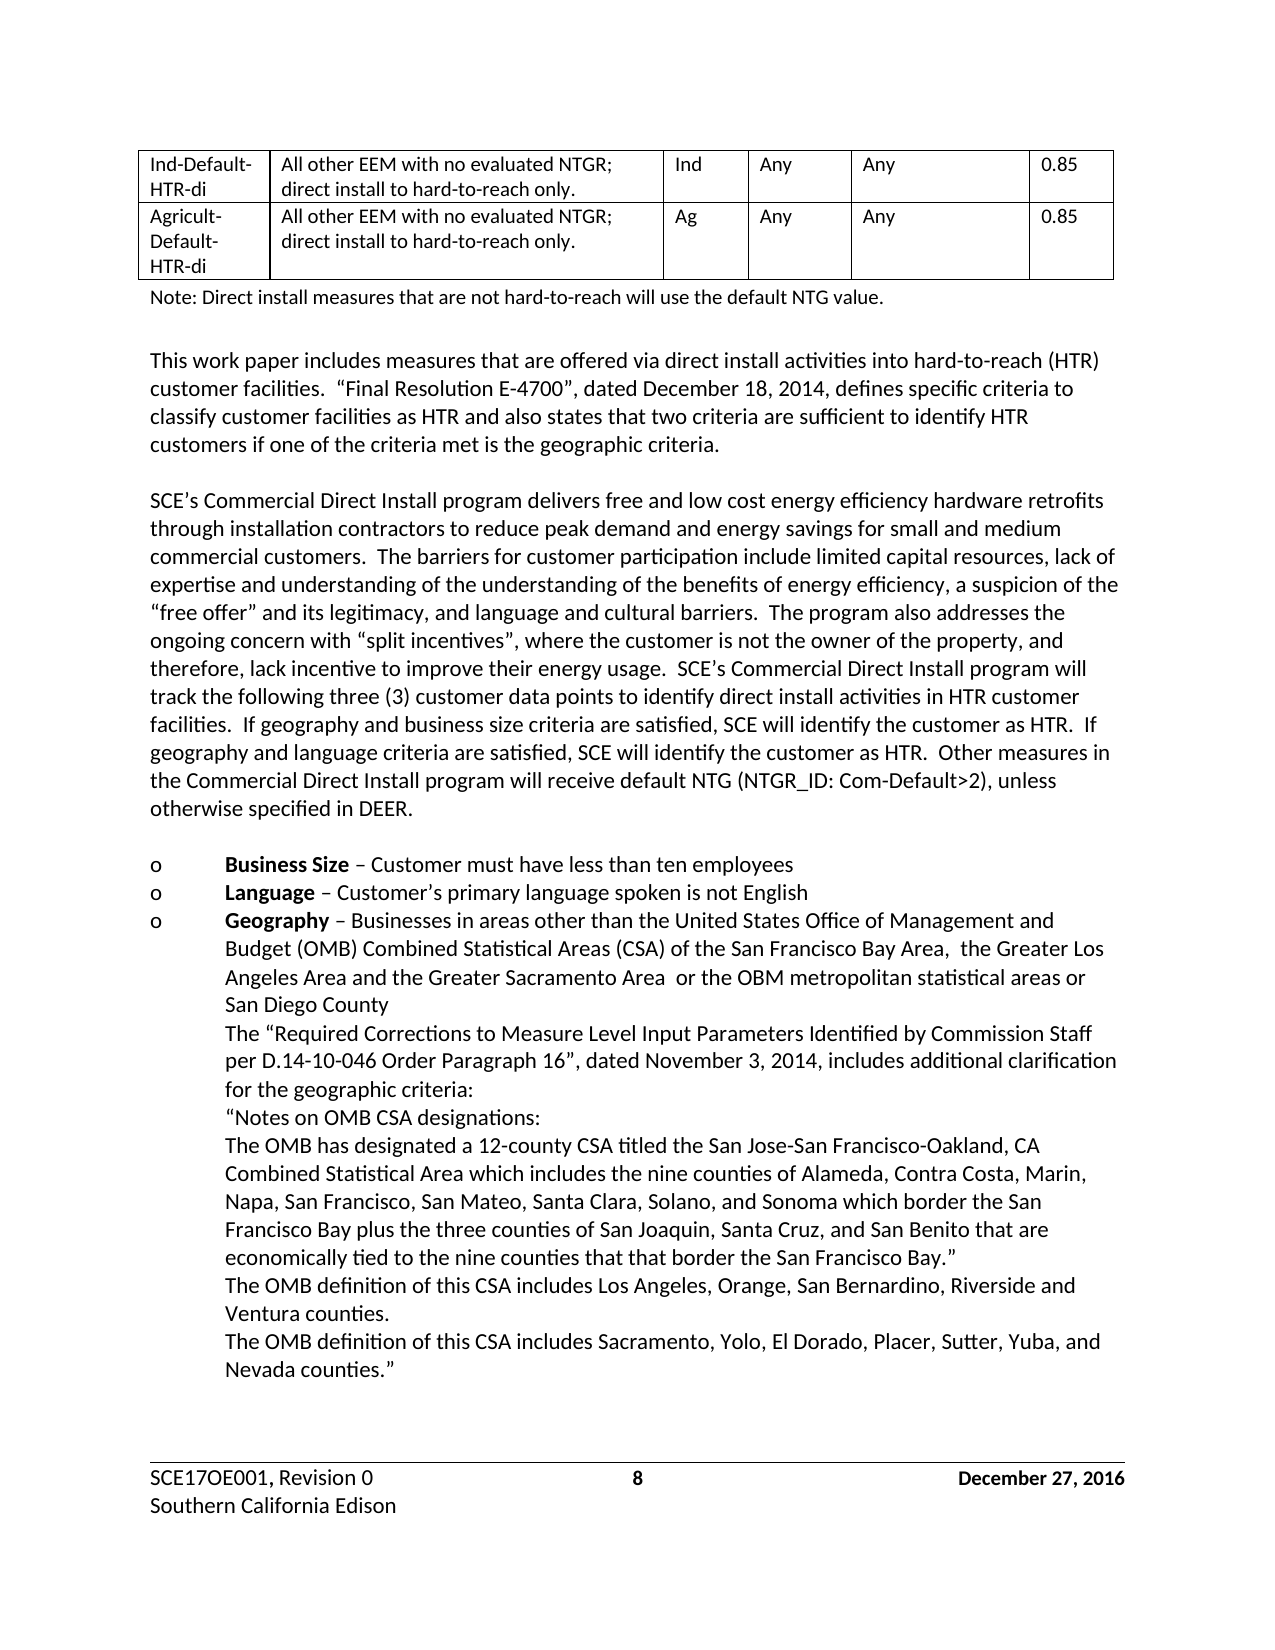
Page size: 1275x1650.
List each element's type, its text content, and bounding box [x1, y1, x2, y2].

table_cell Any [749, 203, 851, 279]
text o Geography – Businesses in areas other than the United States Office of Management and Budget (OMB) Combined Statistical Areas (CSA) of the San Francisco Bay Area, the Greater Los Angeles Area and the Greater Sacramento Area or the OBM metropolitan statistical areas or San Diego County [150, 907, 1125, 1019]
text The OMB definition of this CSA includes Sacramento, Yolo, El Dorado, Placer, Sutter, Yuba, and Nevada counties.” [225, 1327, 1125, 1383]
text Note: Direct install measures that are not hard-to-reach will use the default NTG value. [150, 284, 1125, 310]
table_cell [271, 151, 663, 202]
text o Business Size – Customer must have less than ten employees [150, 851, 1125, 878]
table_cell Any [852, 151, 1029, 202]
text This work paper includes measures that are offered via direct install activities into hard-to-reach (HTR) customer facilities. “Final Resolution E-4700”, dated December 18, 2014, defines specific criteria to classify customer facilities as HTR and also states that two criteria are sufficient to identify HTR customers if one of the criteria met is the geographic criteria. [150, 346, 1125, 458]
text SCE’s Commercial Direct Install program delivers free and low cost energy efficiency hardware retrofits through installation contractors to reduce peak demand and energy savings for small and medium commercial customers. The barriers for customer participation include limited capital resources, lack of expertise and understanding of the understanding of the benefits of energy efficiency, a suspicion of the “free offer” and its legitimacy, and language and cultural barriers. The program also addresses the ongoing concern with “split incentives”, where the customer is not the owner of the property, and therefore, lack incentive to improve their energy usage. SCE’s Commercial Direct Install program will track the following three (3) customer data points to identify direct install activities in HTR customer facilities. If geography and business size criteria are satisfied, SCE will identify the customer as HTR. If geography and language criteria are satisfied, SCE will identify the customer as HTR. Other measures in the Commercial Direct Install program will receive default NTG (NTGR_ID: Com-Default>2), unless otherwise specified in DEER. [150, 486, 1125, 822]
table_cell Ind [664, 151, 748, 202]
text The OMB has designated a 12-county CSA titled the San Jose-San Francisco-Oakland, CA Combined Statistical Area which includes the nine counties of Alameda, Contra Costa, Marin, Napa, San Francisco, San Mateo, Santa Clara, Solano, and Sonoma which border the San Francisco Bay plus the three counties of San Joaquin, Santa Cruz, and San Benito that are economically tied to the nine counties that that border the San Francisco Bay.” [225, 1131, 1125, 1271]
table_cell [271, 203, 663, 279]
table_cell Any [749, 151, 851, 202]
text o Language – Customer’s primary language spoken is not English [150, 878, 1125, 907]
text “Notes on OMB CSA designations: [225, 1103, 1125, 1131]
text The “Required Corrections to Measure Level Input Parameters Identified by Commission Staff per D.14-10-046 Order Paragraph 16”, dated November 3, 2014, includes additional clarification for the geographic criteria: [225, 1019, 1125, 1103]
table_cell Ag [664, 203, 748, 279]
table_cell Agricult-Default-HTR-di [139, 203, 269, 279]
table_cell 0.85 [1030, 203, 1113, 279]
table_cell 0.85 [1030, 151, 1113, 202]
table_cell Any [852, 203, 1029, 279]
table_cell Ind-Default-HTR-di [139, 151, 269, 202]
text The OMB definition of this CSA includes Los Angeles, Orange, San Bernardino, Riverside and Ventura counties. [225, 1271, 1125, 1327]
